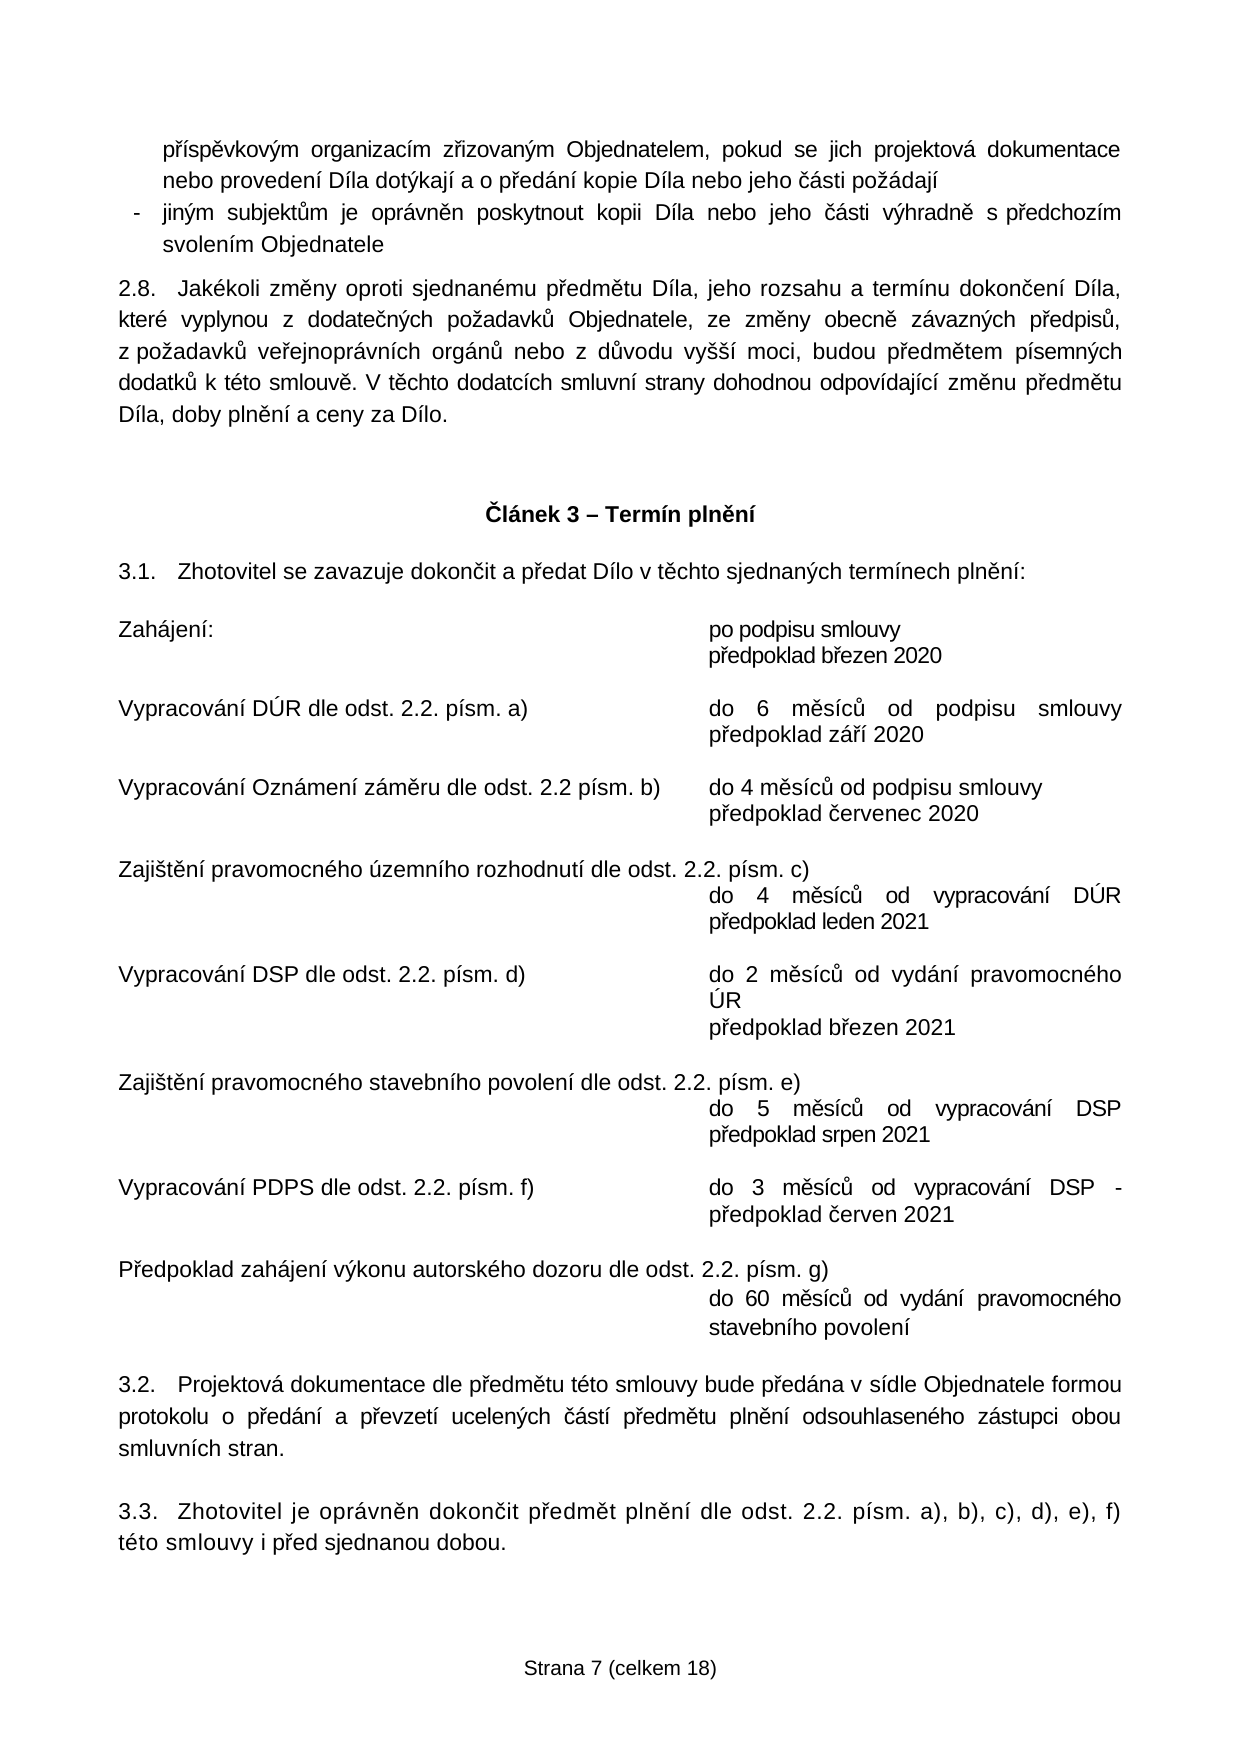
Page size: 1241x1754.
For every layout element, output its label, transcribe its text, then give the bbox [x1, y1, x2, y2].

list jiným subjektům je oprávněn poskytnout kopii Díla nebo jeho části výhradně s předchozím svolením Objednatele [133, 199, 1122, 257]
list Zhotovitel se zavazuje dokončit a předat Dílo v těchto sjednaných termínech plnění: [118, 558, 1122, 584]
text do 60 měsíců od vydání pravomocného stavebního povolení [118, 1284, 1122, 1340]
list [133, 136, 1122, 194]
text Článek 3 – Termín plnění [118, 501, 1122, 528]
text 3.2. Projektová dokumentace dle předmětu této smlouvy bude předána v sídle Objednatele formou protokolu o předání a převzetí ucelených částí předmětu plnění odsouhlaseného zástupci obou smluvních stran. [118, 1371, 1122, 1461]
text 3.3. Zhotovitel je oprávněn dokončit předmět plnění dle odst. 2.2. písm. a), b), c), d), e), f) této smlouvy i před sjednanou dobou. [118, 1498, 1122, 1556]
text Zahájení: po podpisu smlouvy [118, 616, 1122, 642]
text předpoklad březen 2020 [708, 642, 1122, 669]
text Předpoklad zahájení výkonu autorského dozoru dle odst. 2.2. písm. g) [118, 1256, 1122, 1282]
text Zajištění pravomocného stavebního povolení dle odst. 2.2. písm. e) [118, 1069, 1122, 1095]
text do 5 měsíců od vypracování DSP předpoklad srpen 2021 [118, 1095, 1122, 1148]
text Zajištění pravomocného územního rozhodnutí dle odst. 2.2. písm. c) [118, 856, 1122, 882]
text Vypracování DÚR dle odst. 2.2. písm. a) do 6 měsíců od podpisu smlouvy předpoklad září 2020 [118, 695, 1122, 748]
text Vypracování PDPS dle odst. 2.2. písm. f) do 3 měsíců od vypracování DSP - předpoklad červen 2021 [118, 1174, 1122, 1227]
text Vypracování Oznámení záměru dle odst. 2.2 písm. b) do 4 měsíců od podpisu smlouvy [118, 774, 1122, 800]
text předpoklad červenec 2020 [118, 800, 1122, 827]
list Jakékoli změny oproti sjednanému předmětu Díla, jeho rozsahu a termínu dokončení Díla, které vyplynou z dodatečných požadavků Objednatele, ze změny obecně závazných předpisů, z požadavků veřejnoprávních orgánů nebo z důvodu vyšší moci, budou předmětem písemných dodatků k této smlouvě. V těchto dodatcích smluvní strany dohodnou odpovídající změnu předmětu Díla, doby plnění a ceny za Dílo. [118, 274, 1122, 427]
text do 4 měsíců od vypracování DÚR předpoklad leden 2021 [118, 882, 1122, 934]
text Vypracování DSP dle odst. 2.2. písm. d) do 2 měsíců od vydání pravomocného ÚR [118, 961, 1122, 1014]
text předpoklad březen 2021 [118, 1014, 1122, 1040]
